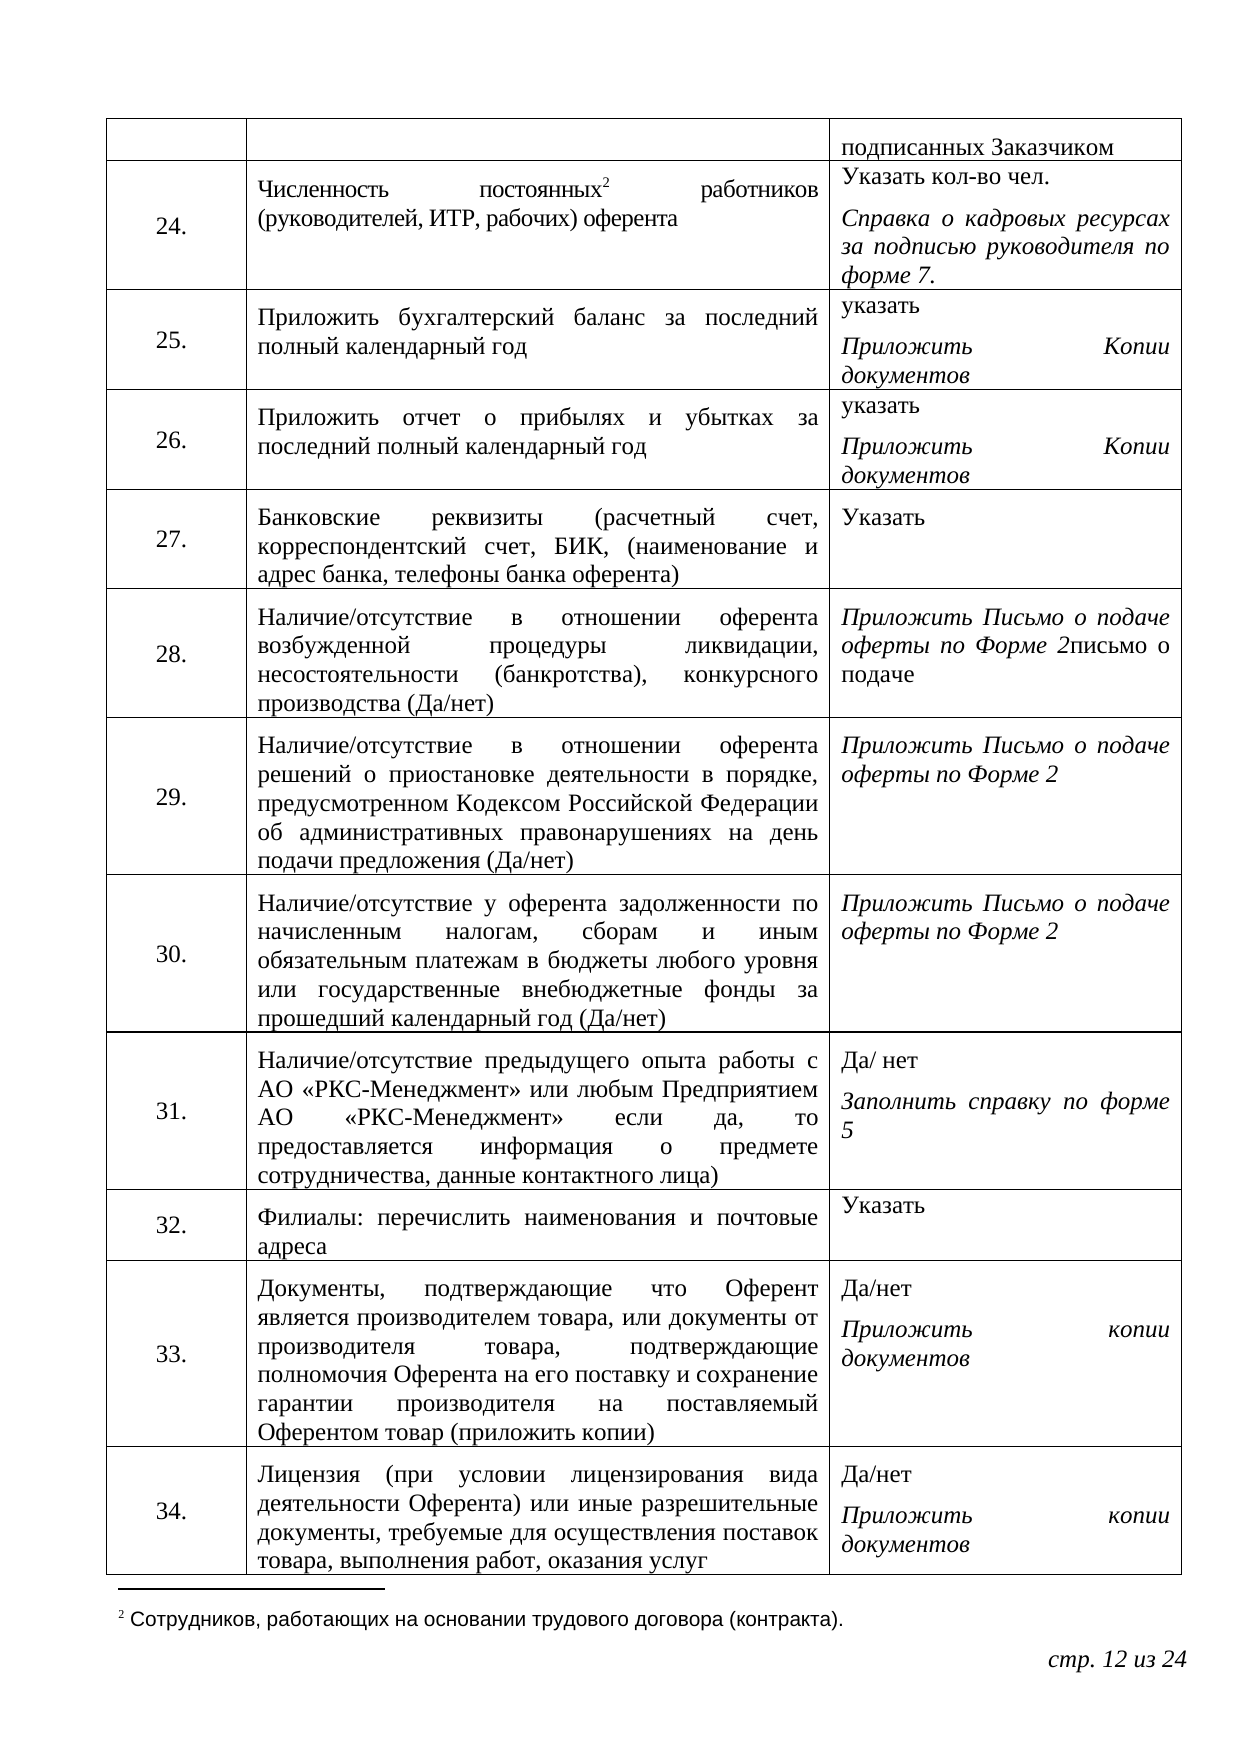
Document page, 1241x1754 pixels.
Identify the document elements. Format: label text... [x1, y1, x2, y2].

table_cell [107, 1190, 246, 1260]
table_cell [107, 119, 246, 160]
table_cell указать Приложить Копии документов [830, 290, 1181, 389]
table_cell Банковские реквизиты (расчетный счет, корреспондентский счет, БИК, (наименование и адрес банка, телефоны банка оферента) [247, 490, 829, 588]
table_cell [247, 119, 829, 160]
table_cell [107, 490, 246, 588]
table_cell [107, 589, 246, 717]
table_cell Численность постоянных работников (руководителей, ИТР, рабочих) оферента [247, 161, 829, 289]
table_cell [107, 1261, 246, 1446]
table_cell Указать кол-во чел. Cправка о кадровых ресурсах за подписью руководителя по форме 7. [830, 161, 1181, 289]
table_cell Филиалы: перечислить наименования и почтовые адреса [247, 1190, 829, 1260]
table_cell Наличие/отсутствие у оферента задолженности по начисленным налогам, сборам и иным обязательным платежам в бюджеты любого уровня или государственные внебюджетные фонды за прошедший календарный год (Да/нет) [247, 875, 829, 1031]
table_cell Да/ нет Заполнить справку по форме 5 [830, 1033, 1181, 1189]
table_cell Наличие/отсутствие в отношении оферента решений о приостановке деятельности в порядке, предусмотренном Кодексом Российской Федерации об административных правонарушениях на день подачи предложения (Да/нет) [247, 718, 829, 874]
table_cell Наличие/отсутствие в отношении оферента возбужденной процедуры ликвидации, несостоятельности (банкротства), конкурсного производства (Да/нет) [247, 589, 829, 717]
table_cell Приложить бухгалтерский баланс за последний полный календарный год [247, 290, 829, 389]
table_cell [107, 1033, 246, 1189]
table_cell [107, 161, 246, 289]
table_cell [107, 875, 246, 1031]
table_cell Приложить Письмо о подаче оферты по Форме 2письмо о подаче [830, 589, 1181, 717]
table_cell Приложить отчет о прибылях и убытках за последний полный календарный год [247, 390, 829, 488]
table_cell Приложить Письмо о подаче оферты по Форме 2 [830, 718, 1181, 874]
table_cell Приложить Письмо о подаче оферты по Форме 2 [830, 875, 1181, 1031]
table_cell Документы, подтверждающие что Оферент является производителем товара, или документы от производителя товара, подтверждающие полномочия Оферента на его поставку и сохранение гарантии производителя на поставляемый Оферентом товар (приложить копии) [247, 1261, 829, 1446]
table_cell [107, 390, 246, 488]
table_cell [107, 718, 246, 874]
table_cell Да/нет Приложить копии документов [830, 1261, 1181, 1446]
table_cell указать Приложить Копии документов [830, 390, 1181, 488]
table_cell Лицензия (при условии лицензирования вида деятельности Оферента) или иные разрешительные документы, требуемые для осуществления поставок товара, выполнения работ, оказания услуг [247, 1447, 829, 1574]
table_cell Да/нет Приложить копии документов [830, 1447, 1181, 1574]
table_cell Указать [830, 1190, 1181, 1260]
table_cell Указать [830, 490, 1181, 588]
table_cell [830, 119, 1181, 160]
table_cell Наличие/отсутствие предыдущего опыта работы с АО «РКС-Менеджмент» или любым Предприятием АО «РКС-Менеджмент» если да, то предоставляется информация о предмете сотрудничества, данные контактного лица) [247, 1033, 829, 1189]
table_cell [107, 290, 246, 389]
table_cell [107, 1447, 246, 1574]
